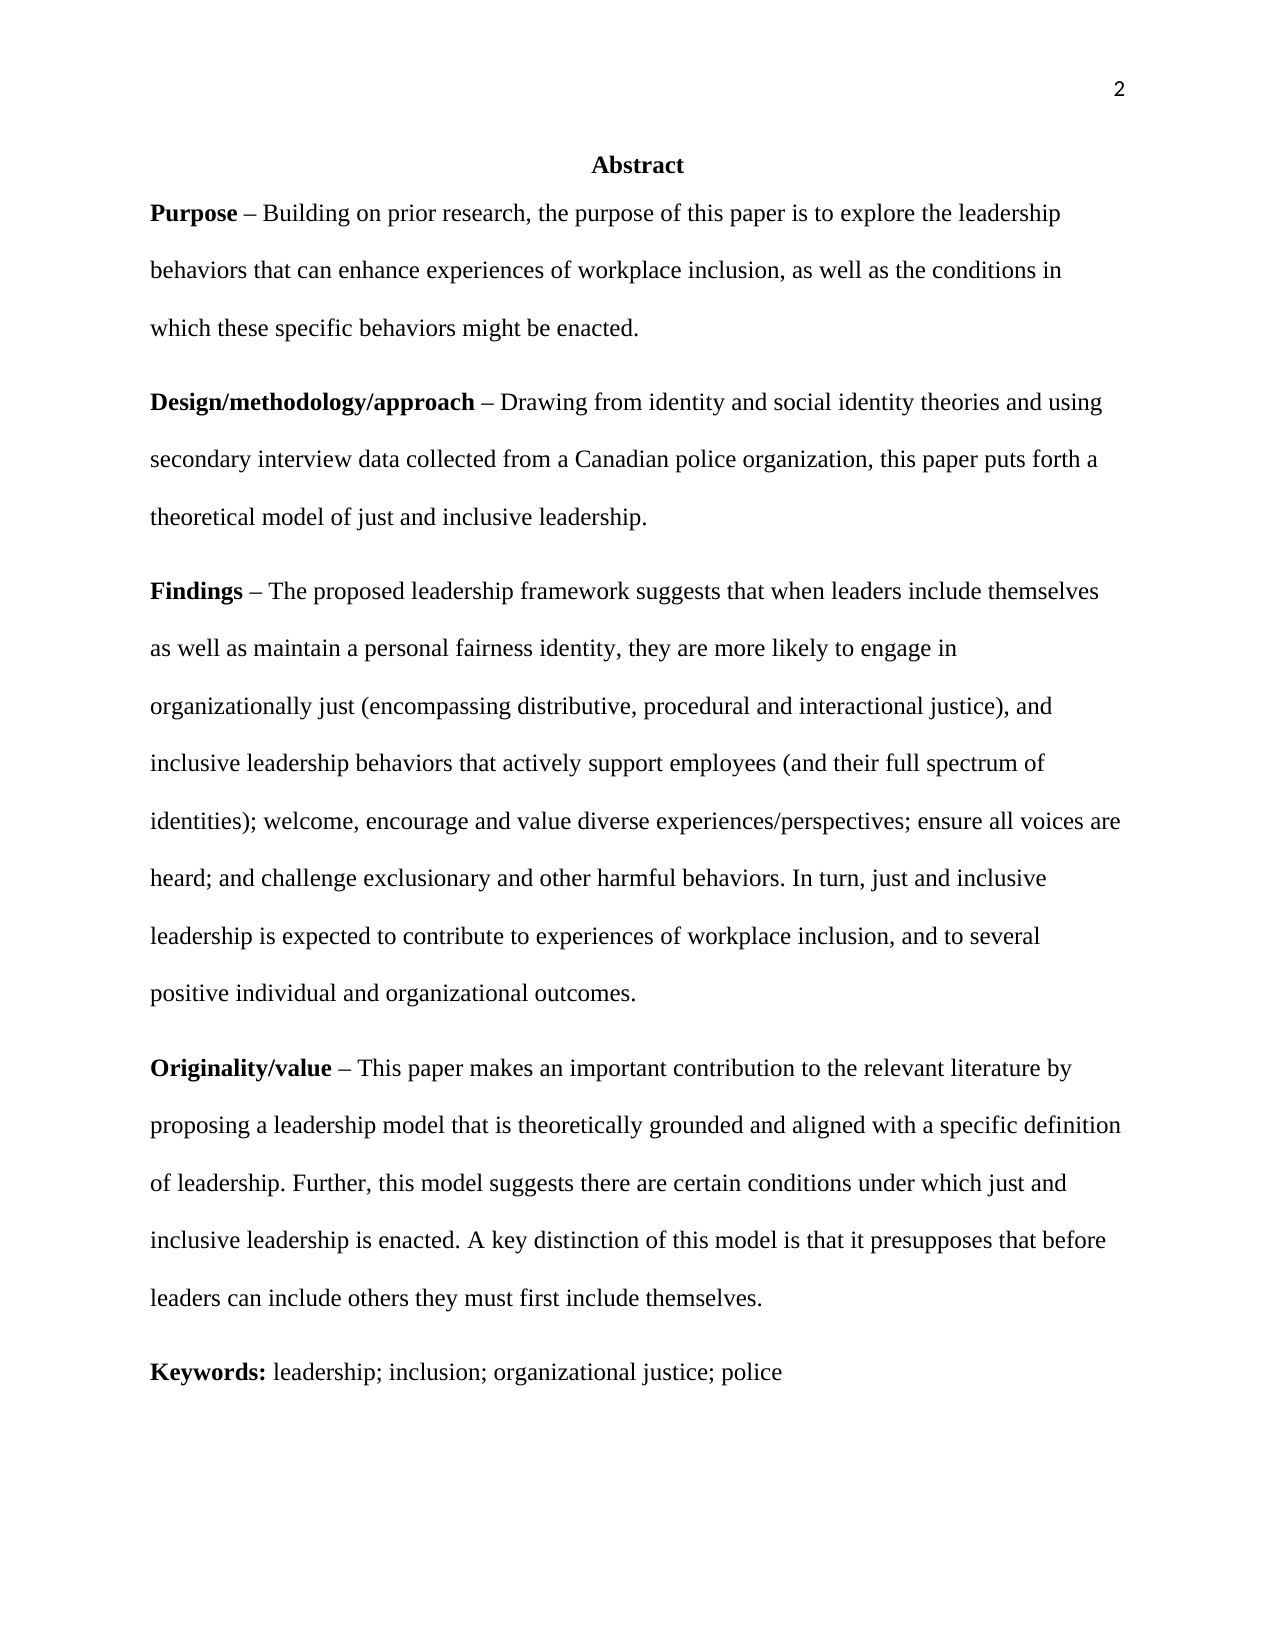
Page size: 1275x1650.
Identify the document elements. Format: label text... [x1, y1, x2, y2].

text Abstract [150, 150, 1125, 179]
text Design/methodology/approach – Drawing from identity and social identity theories and using secondary interview data collected from a Canadian police organization, this paper puts forth a theoretical model of just and inclusive leadership. [150, 387, 1125, 531]
text Findings – The proposed leadership framework suggests that when leaders include themselves as well as maintain a personal fairness identity, they are more likely to engage in organizationally just (encompassing distributive, procedural and interactional justice), and inclusive leadership behaviors that actively support employees (and their full spectrum of identities); welcome, encourage and value diverse experiences/perspectives; ensure all voices are heard; and challenge exclusionary and other harmful behaviors. In turn, just and inclusive leadership is expected to contribute to experiences of workplace inclusion, and to several positive individual and organizational outcomes. [150, 576, 1125, 1007]
text Purpose – Building on prior research, the purpose of this paper is to explore the leadership behaviors that can enhance experiences of workplace inclusion, as well as the conditions in which these specific behaviors might be enacted. [150, 198, 1125, 341]
text Originality/value – This paper makes an important contribution to the relevant literature by proposing a leadership model that is theoretically grounded and aligned with a specific definition of leadership. Further, this model suggests there are certain conditions under which just and inclusive leadership is enacted. A key distinction of this model is that it presupposes that before leaders can include others they must first include themselves. [150, 1053, 1125, 1311]
text Keywords: leadership; inclusion; organizational justice; police [150, 1357, 1125, 1386]
